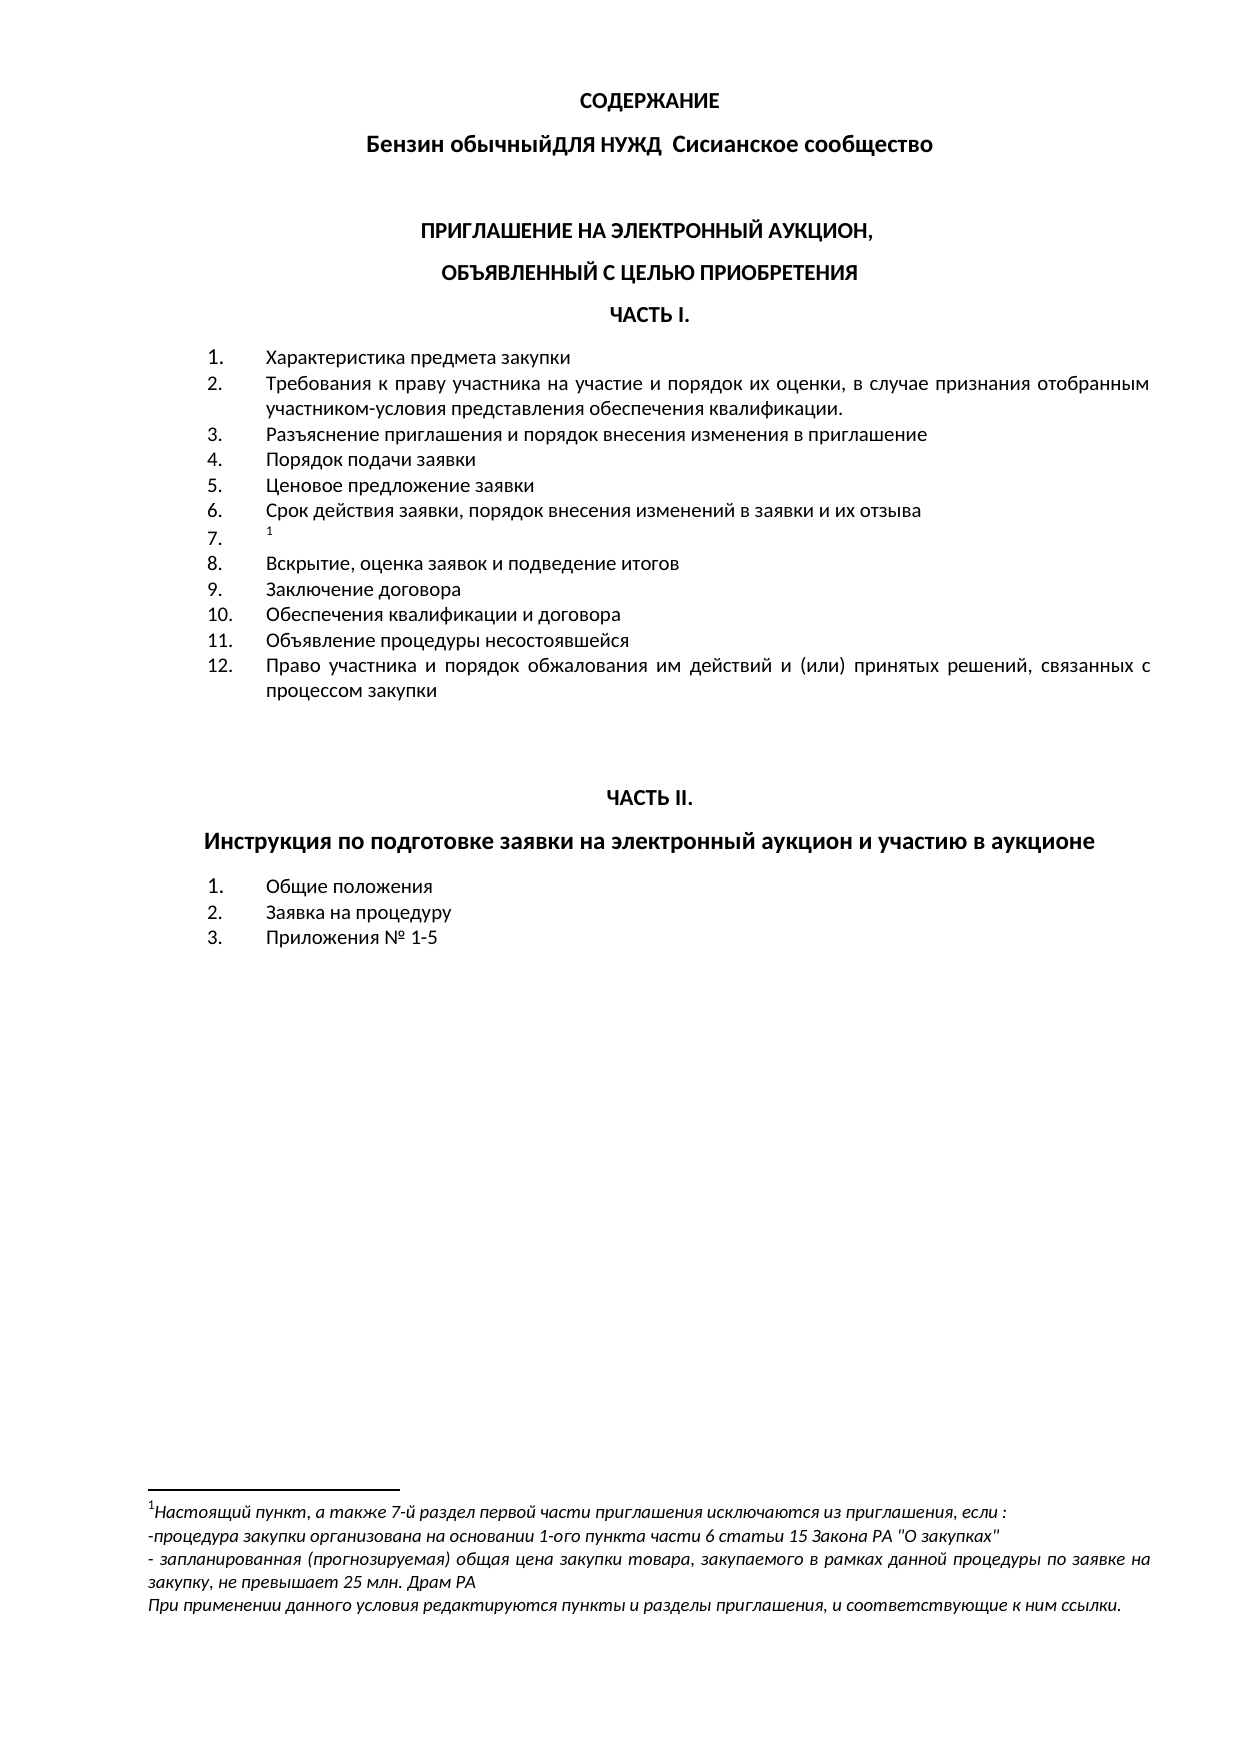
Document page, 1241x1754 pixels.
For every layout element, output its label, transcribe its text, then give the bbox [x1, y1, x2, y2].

text 4. Порядок подачи заявки [207, 446, 1152, 472]
text 3. Разъяснение приглашения и порядок внесения изменения в приглашение [207, 421, 1152, 446]
text 7. [207, 523, 1152, 551]
text 6. Срок действия заявки, порядок внесения изменений в заявки и их отзыва [207, 497, 1152, 523]
text Инструкция по подготовке заявки на электронный аукцион и участию в аукционе [148, 825, 1152, 856]
text ЧАСТЬ II. [148, 783, 1152, 811]
text 2. Заявка на процедуру [207, 899, 1152, 924]
text 3. Приложения № 1-5 [207, 924, 1152, 950]
text 1. Общие положения [207, 871, 1152, 899]
text 5. Ценовое предложение заявки [207, 472, 1152, 497]
text Бензин обычныйДЛЯ НУЖД Сисианское сообщество [148, 128, 1152, 159]
text ПРИГЛАШЕНИЕ НА ЭЛЕКТРОННЫЙ АУКЦИОН, ОБЪЯВЛЕННЫЙ С ЦЕЛЬЮ ПРИОБРЕТЕНИЯ [148, 216, 1152, 286]
text 1. Характеристика предмета закупки [207, 342, 1152, 370]
text 9. Заключение договора [207, 576, 1152, 601]
text 12. Право участника и порядок обжалования им действий и (или) принятых решений, связанных с процессом закупки [207, 652, 1152, 703]
text 2. Требования к праву участника на участие и порядок их оценки, в случае признания отобранным участником-условия представления обеспечения квалификации. [207, 370, 1152, 421]
text ЧАСТЬ I. [148, 300, 1152, 328]
text СОДЕРЖАНИЕ [148, 86, 1152, 114]
text 10. Обеспечения квалификации и договора [207, 601, 1152, 627]
text 8. Вскрытие, оценка заявок и подведение итогов [207, 551, 1152, 576]
text 11. Объявление процедуры несостоявшейся [207, 627, 1152, 652]
